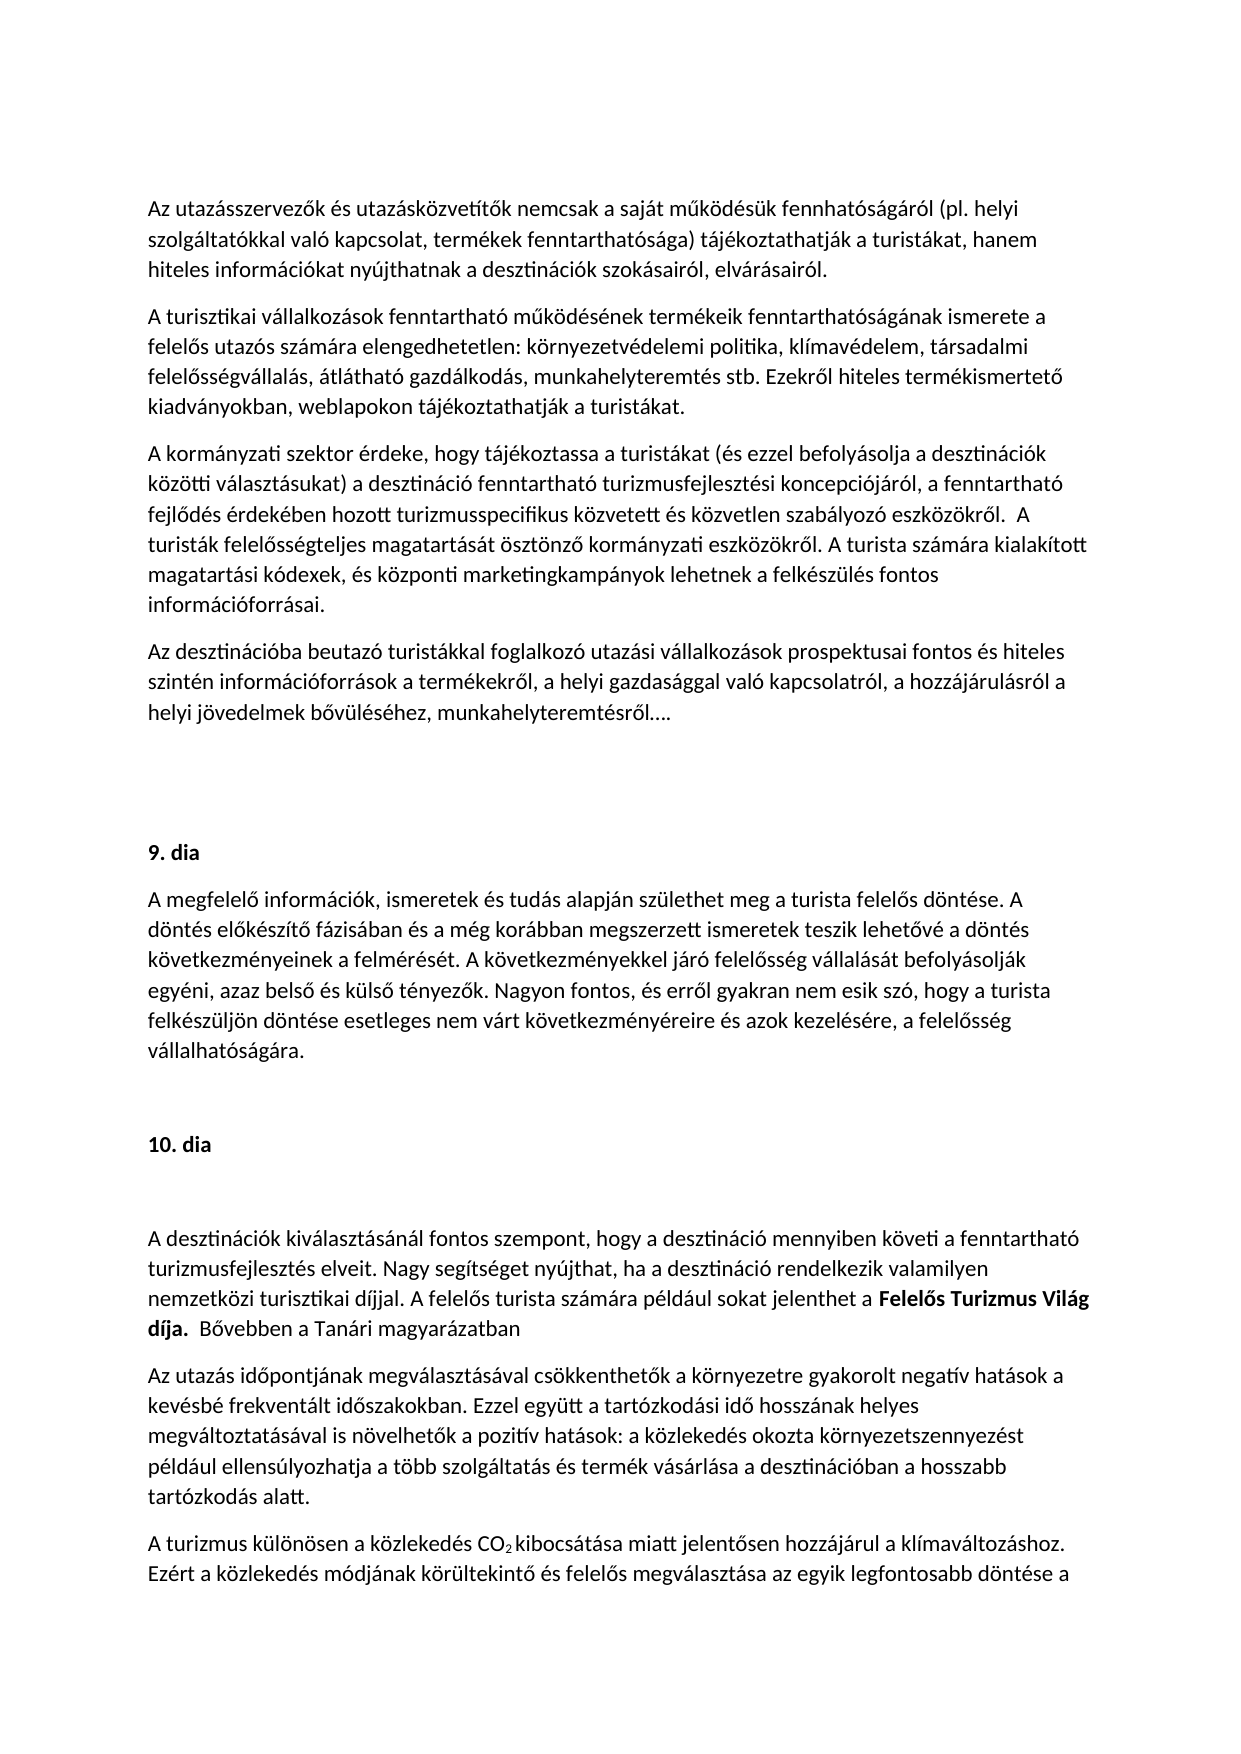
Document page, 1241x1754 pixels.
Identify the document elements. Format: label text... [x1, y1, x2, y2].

text Az desztinációba beutazó turistákkal foglalkozó utazási vállalkozások prospektusai fontos és hiteles szintén információforrások a termékekről, a helyi gazdasággal való kapcsolatról, a hozzájárulásról a helyi jövedelmek bővüléséhez, munkahelyteremtésről…. [148, 637, 1093, 726]
text Az utazásszervezők és utazásközvetítők nemcsak a saját működésük fennhatóságáról (pl. helyi szolgáltatókkal való kapcsolat, termékek fenntarthatósága) tájékoztathatják a turistákat, hanem hiteles információkat nyújthatnak a desztinációk szokásairól, elvárásairól. [148, 194, 1093, 283]
text 9. dia [148, 838, 1093, 866]
text 10. dia [148, 1130, 1093, 1158]
text A turisztikai vállalkozások fenntartható működésének termékeik fenntarthatóságának ismerete a felelős utazós számára elengedhetetlen: környezetvédelemi politika, klímavédelem, társadalmi felelősségvállalás, átlátható gazdálkodás, munkahelyteremtés stb. Ezekről hiteles termékismertető kiadványokban, weblapokon tájékoztathatják a turistákat. [148, 302, 1093, 420]
text A megfelelő információk, ismeretek és tudás alapján születhet meg a turista felelős döntése. A döntés előkészítő fázisában és a még korábban megszerzett ismeretek teszik lehetővé a döntés következményeinek a felmérését. A következményekkel járó felelősség vállalását befolyásolják egyéni, azaz belső és külső tényezők. Nagyon fontos, és erről gyakran nem esik szó, hogy a turista felkészüljön döntése esetleges nem várt következményéreire és azok kezelésére, a felelősség vállalhatóságára. [148, 885, 1093, 1064]
text A kormányzati szektor érdeke, hogy tájékoztassa a turistákat (és ezzel befolyásolja a desztinációk közötti választásukat) a desztináció fenntartható turizmusfejlesztési koncepciójáról, a fenntartható fejlődés érdekében hozott turizmusspecifikus közvetett és közvetlen szabályozó eszközökről. A turisták felelősségteljes magatartását ösztönző kormányzati eszközökről. A turista számára kialakított magatartási kódexek, és központi marketingkampányok lehetnek a felkészülés fontos információforrásai. [148, 439, 1093, 618]
text A desztinációk kiválasztásánál fontos szempont, hogy a desztináció mennyiben követi a fenntartható turizmusfejlesztés elveit. Nagy segítséget nyújthat, ha a desztináció rendelkezik valamilyen nemzetközi turisztikai díjjal. A felelős turista számára például sokat jelenthet a Felelős Turizmus Világ díja. Bővebben a Tanári magyarázatban [148, 1224, 1093, 1342]
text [148, 1529, 1093, 1587]
text Az utazás időpontjának megválasztásával csökkenthetők a környezetre gyakorolt negatív hatások a kevésbé frekventált időszakokban. Ezzel együtt a tartózkodási idő hosszának helyes megváltoztatásával is növelhetők a pozitív hatások: a közlekedés okozta környezetszennyezést például ellensúlyozhatja a több szolgáltatás és termék vásárlása a desztinációban a hosszabb tartózkodás alatt. [148, 1361, 1093, 1510]
